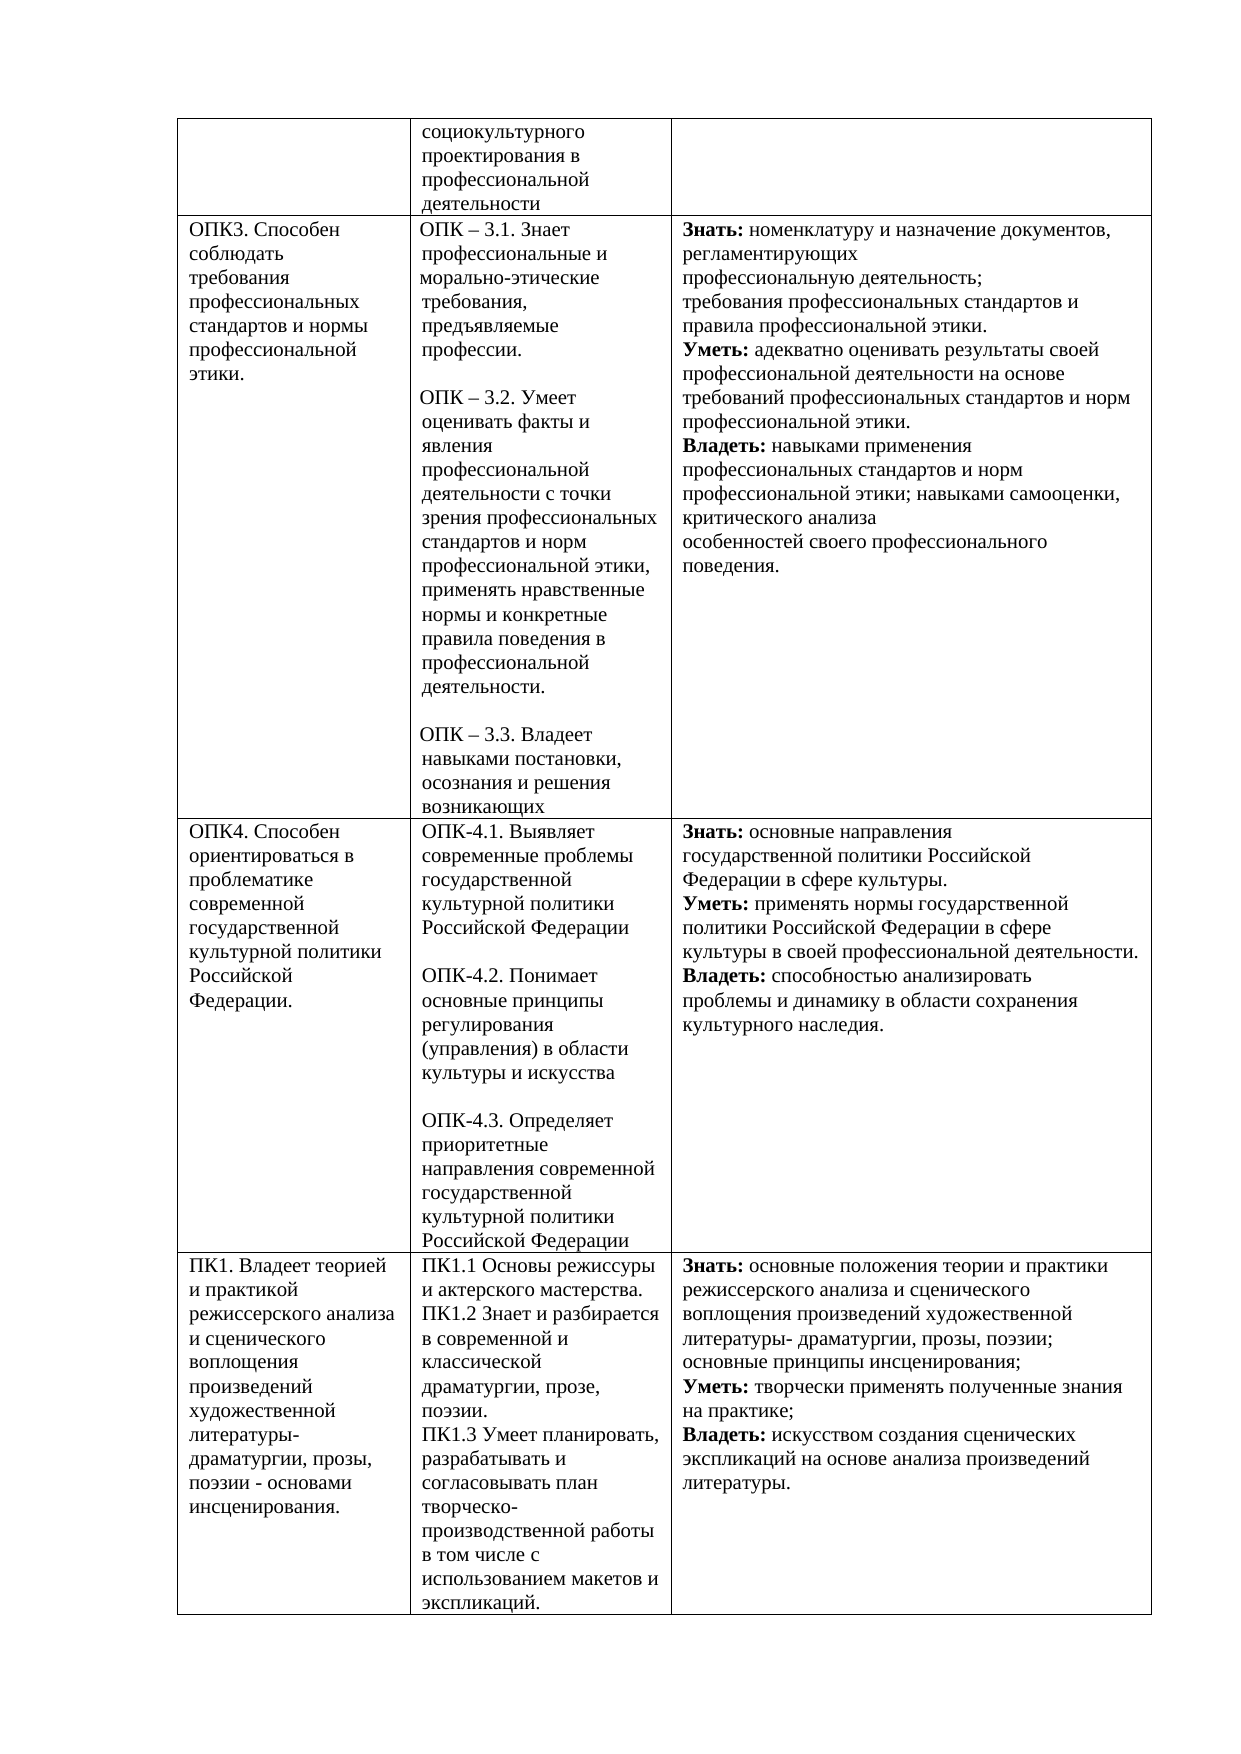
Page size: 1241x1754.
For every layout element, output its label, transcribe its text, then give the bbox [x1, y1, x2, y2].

table_cell Знать: номенклатуру и назначение документов, регламентирующих профессиональную деятельность; требования профессиональных стандартов и правила профессиональной этики. Уметь: адекватно оценивать результаты своей профессиональной деятельности на основе требований профессиональных стандартов и норм профессиональной этики. Владеть: навыками применения профессиональных стандартов и норм профессиональной этики; навыками самооценки, критического анализа особенностей своего профессионального поведения. [672, 216, 1151, 818]
table_cell Знать: основные положения теории и практики режиссерского анализа и сценического воплощения произведений художественной литературы- драматургии, прозы, поэзии; основные принципы инсценирования; Уметь: творчески применять полученные знания на практике; Владеть: искусством создания сценических экспликаций на основе анализа произведений литературы. [672, 1253, 1151, 1614]
table_cell ОПК-4.1. Выявляет современные проблемы государственной культурной политики Российской Федерации ОПК-4.2. Понимает основные принципы регулирования (управления) в области культуры и искусства ОПК-4.3. Определяет приоритетные направления современной государственной культурной политики Российской Федерации [411, 819, 671, 1252]
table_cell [411, 119, 671, 215]
table_cell ОПК4. Способен ориентироваться в проблематике современной государственной культурной политики Российской Федерации. [178, 819, 410, 1252]
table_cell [178, 119, 410, 215]
table_cell ОПК – 3.1. Знает профессиональные и морально-этические требования, предъявляемые профессии. ОПК – 3.2. Умеет оценивать факты и явления профессиональной деятельности с точки зрения профессиональных стандартов и норм профессиональной этики, применять нравственные нормы и конкретные правила поведения в профессиональной деятельности. ОПК – 3.3. Владеет навыками постановки, осознания и решения возникающих [411, 216, 671, 818]
table_cell Знать: основные направления государственной политики Российской Федерации в сфере культуры. Уметь: применять нормы государственной политики Российской Федерации в сфере культуры в своей профессиональной деятельности. Владеть: способностью анализировать проблемы и динамику в области сохранения культурного наследия. [672, 819, 1151, 1252]
table_cell ПК1.1 Основы режиссуры и актерского мастерства. ПК1.2 Знает и разбирается в современной и классической драматургии, прозе, поэзии. ПК1.3 Умеет планировать, разрабатывать и согласовывать план творческо-производственной работы в том числе с использованием макетов и экспликаций. [411, 1253, 671, 1614]
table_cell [672, 119, 1151, 215]
table_cell ПК1. Владеет теорией и практикой режиссерского анализа и сценического воплощения произведений художественной литературы-драматургии, прозы, поэзии - основами инсценирования. [178, 1253, 410, 1614]
table_cell ОПК3. Способен соблюдать требования профессиональных стандартов и нормы профессиональной этики. [178, 216, 410, 818]
